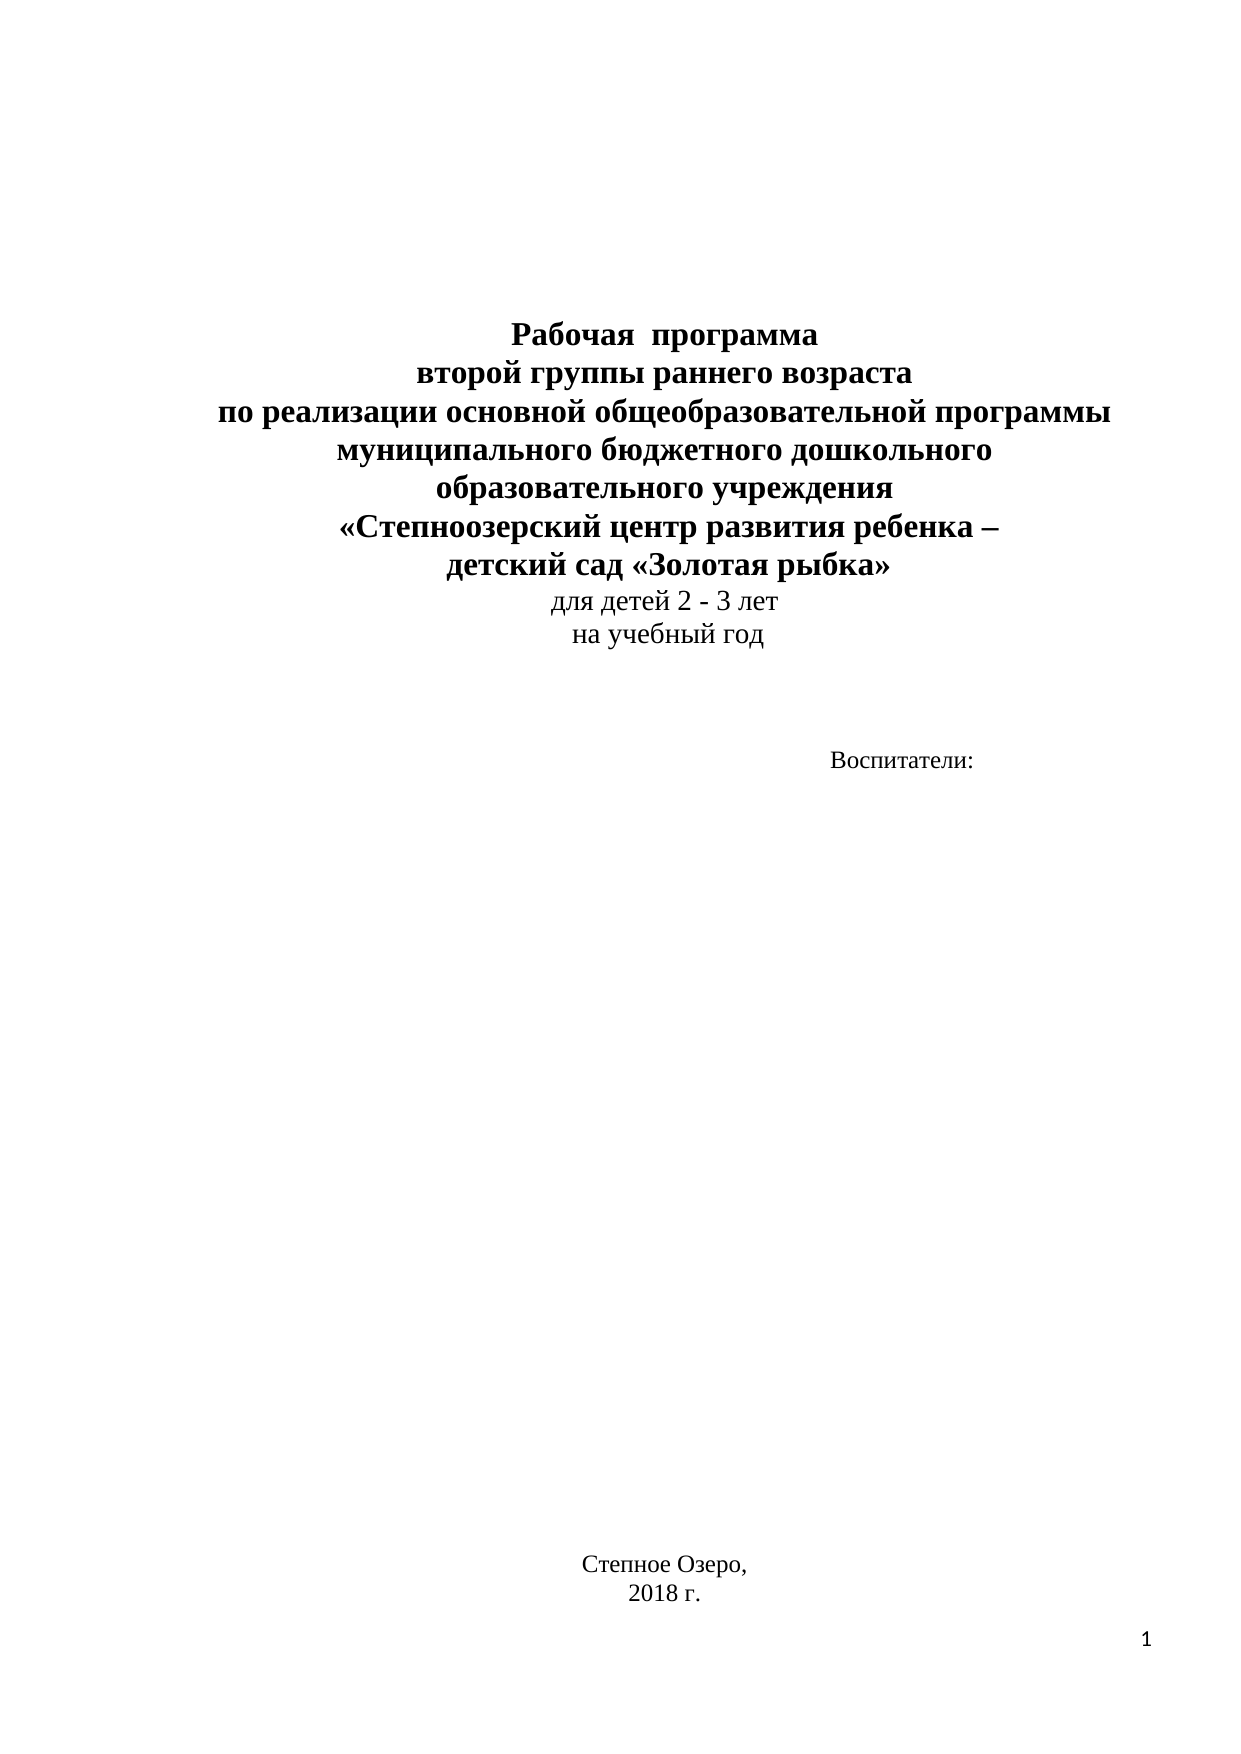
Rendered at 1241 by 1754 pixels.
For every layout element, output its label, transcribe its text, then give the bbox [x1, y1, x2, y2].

text второй группы раннего возраста [177, 353, 1152, 391]
text Рабочая программа [177, 314, 1152, 353]
text для детей 2 - 3 лет [177, 583, 1152, 616]
text . [177, 1578, 1152, 1607]
text «Степноозерский центр развития ребенка – [177, 506, 1152, 544]
text на учебный год [177, 616, 1152, 650]
text образовательного учреждения [177, 468, 1152, 506]
text Степное Озеро, [177, 1549, 1152, 1578]
text Воспитатели: [177, 745, 1152, 773]
text детский сад «Золотая рыбка» [177, 544, 1152, 583]
text по реализации основной общеобразовательной программы муниципального бюджетного дошкольного [177, 391, 1152, 468]
